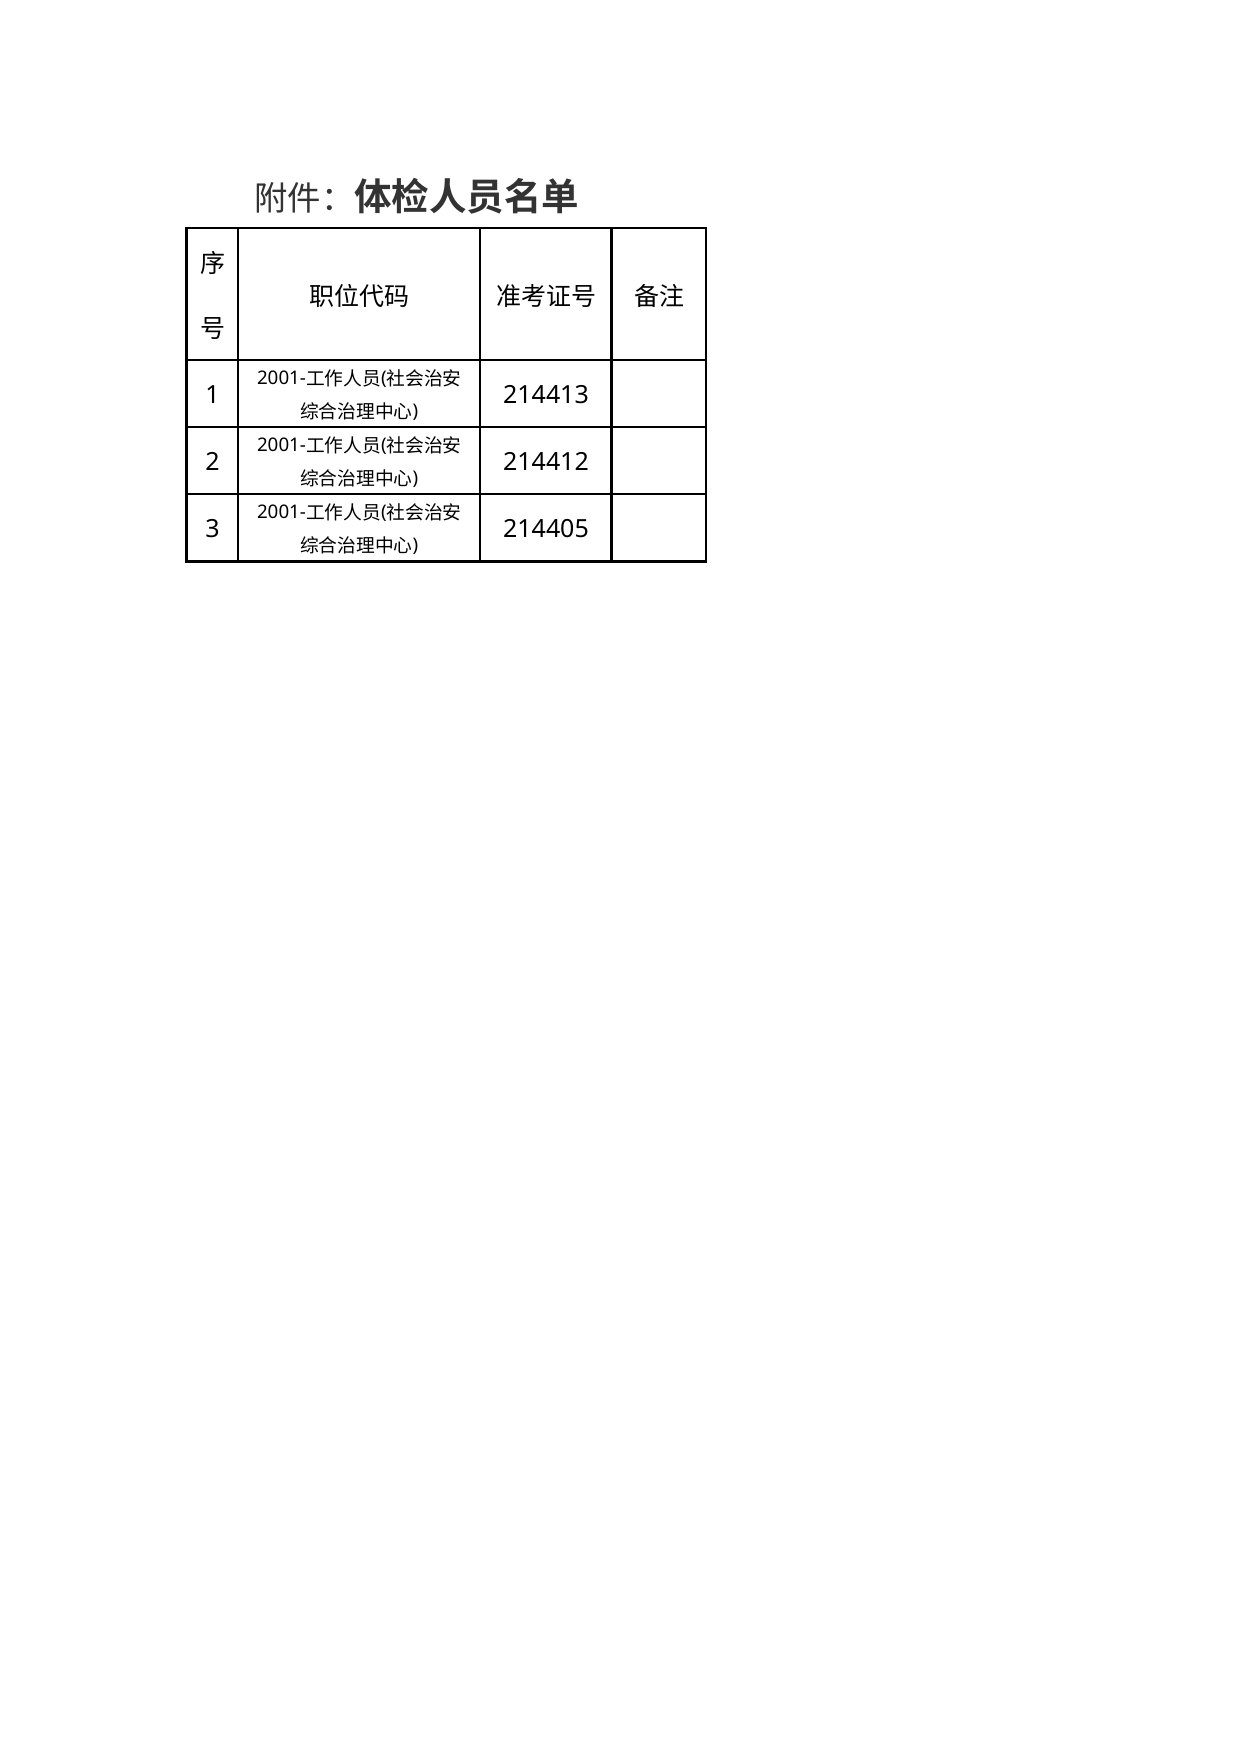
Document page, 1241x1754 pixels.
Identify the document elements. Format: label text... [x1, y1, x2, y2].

text 附件：体检人员名单 [187, 162, 1053, 227]
table_cell 214405 [481, 495, 610, 560]
table_cell [613, 495, 705, 560]
table_header 序号 [188, 229, 237, 359]
table_header 备注 [613, 229, 705, 359]
table_cell 2001-工作人员(社会治安综合治理中心) [239, 495, 479, 560]
table_cell [613, 428, 705, 493]
table_cell 2001-工作人员(社会治安综合治理中心) [239, 361, 479, 426]
table_cell 214412 [481, 428, 610, 493]
table_cell 2001-工作人员(社会治安综合治理中心) [239, 428, 479, 493]
table_cell 3 [188, 495, 237, 560]
table_cell 2 [188, 428, 237, 493]
table_cell [613, 361, 705, 426]
table_header 职位代码 [239, 229, 479, 359]
table_cell 1 [188, 361, 237, 426]
table_cell 214413 [481, 361, 610, 426]
table_header 准考证号 [481, 229, 610, 359]
